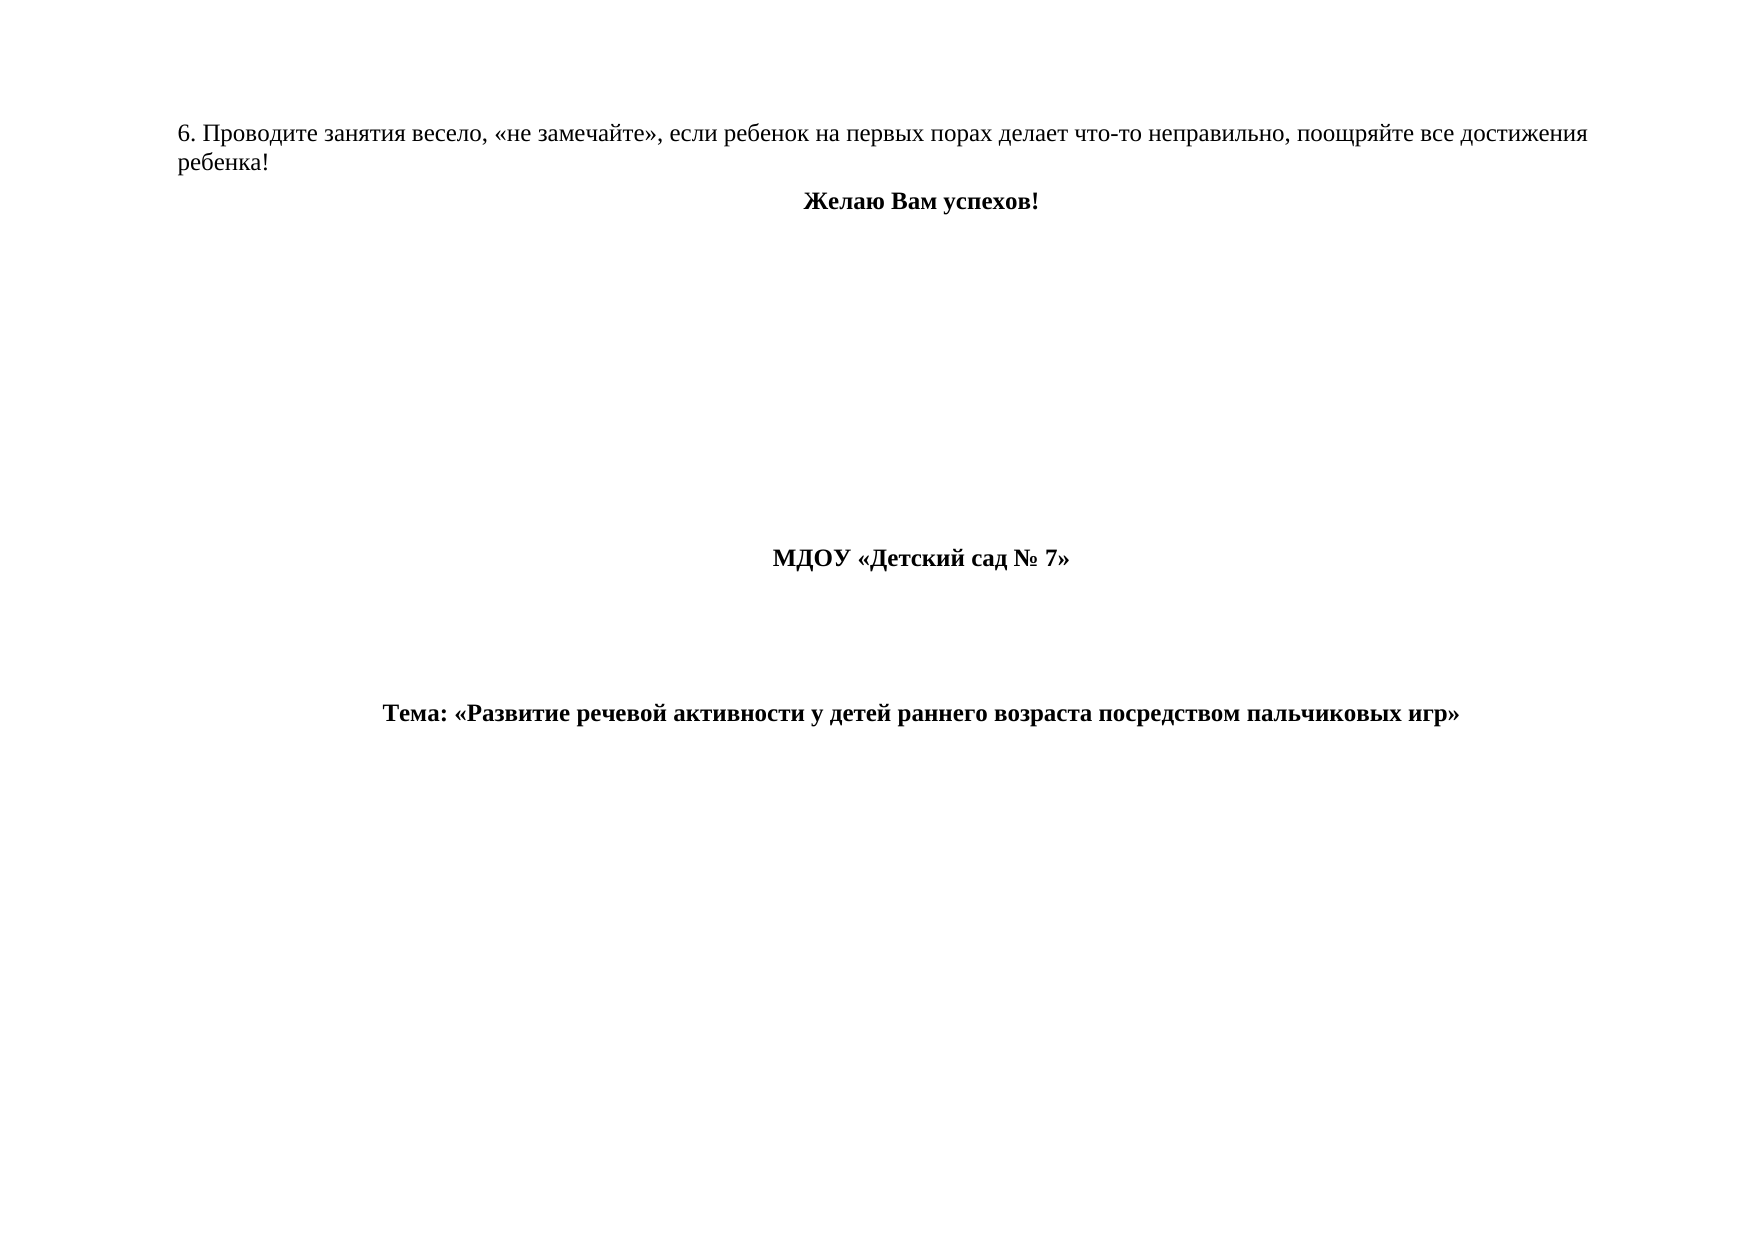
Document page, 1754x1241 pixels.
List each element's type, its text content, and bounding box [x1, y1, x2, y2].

text Желаю Вам успехов! [177, 186, 1665, 214]
text 6. Проводите занятия весело, «не замечайте», если ребенок на первых порах делает что-то неправильно, поощряйте все достижения ребенка! [177, 118, 1665, 176]
text Тема: «Развитие речевой активности у детей раннего возраста посредством пальчиковых игр» [177, 698, 1665, 727]
text МДОУ «Детский сад № 7» [177, 543, 1665, 571]
